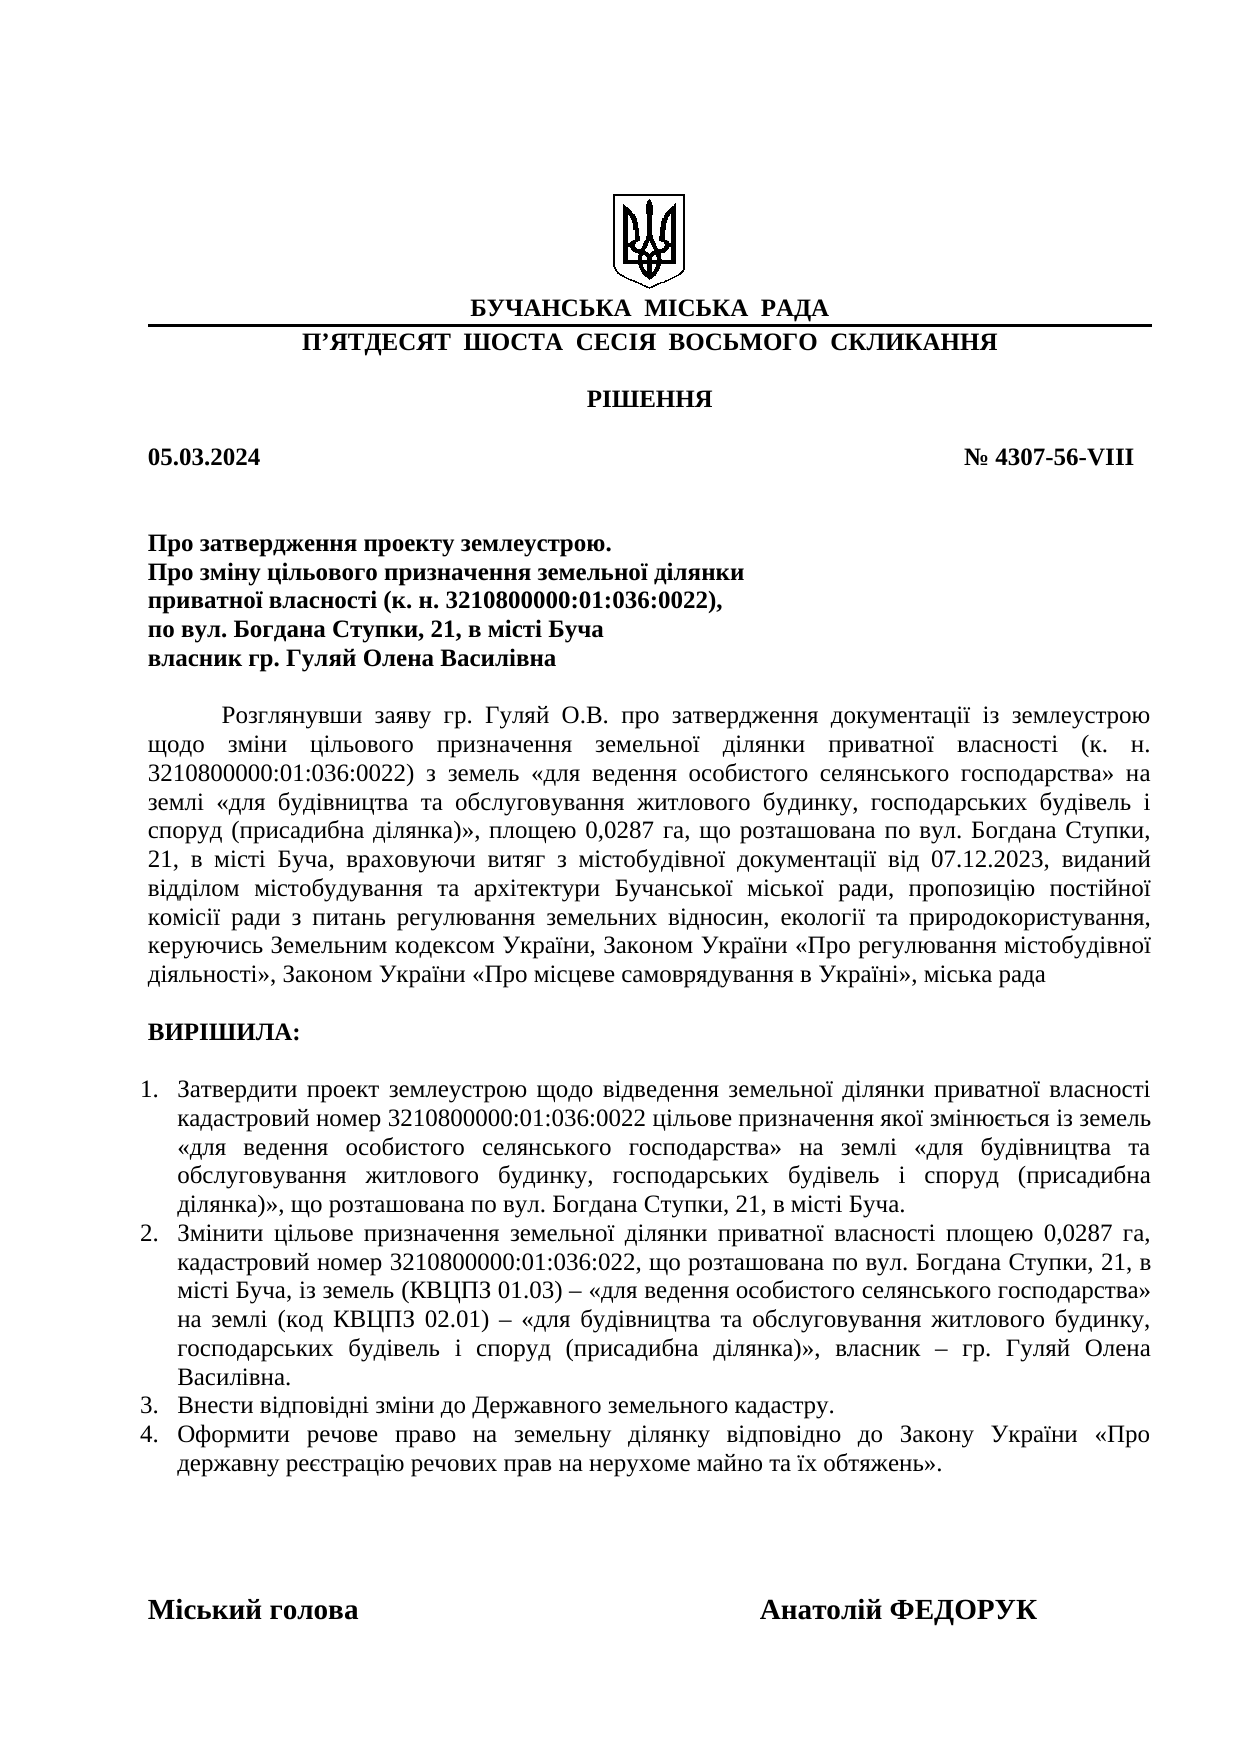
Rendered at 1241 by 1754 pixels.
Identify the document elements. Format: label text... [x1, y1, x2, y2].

text ВИРІШИЛА: [148, 1017, 1152, 1046]
text РІШЕННЯ [148, 384, 1152, 413]
list Затвердити проект землеустрою щодо відведення земельної ділянки приватної власності кадастровий номер 3210800000:01:036:0022 цільове призначення якої змінюється із земель «для ведення особистого селянського господарства» на землі «для будівництва та обслуговування житлового будинку, господарських будівель і споруд (присадибна ділянка)», що розташована по вул. Богдана Ступки, 21, в місті Буча. [140, 1074, 1152, 1218]
text власник гр. Гуляй Олена Василівна [148, 643, 1152, 672]
text по вул. Богдана Ступки, 21, в місті Буча [148, 614, 1152, 643]
text приватної власності (к. н. 3210800000:01:036:0022), [148, 586, 1152, 614]
text Розглянувши заяву гр. Гуляй О.В. про затвердження документації із землеустрою щодо зміни цільового призначення земельної ділянки приватної власності (к. н. 3210800000:01:036:0022) з земель «для ведення особистого селянського господарства» на землі «для будівництва та обслуговування житлового будинку, господарських будівель і споруд (присадибна ділянка)», площею 0,0287 га, що розташована по вул. Богдана Ступки, 21, в місті Буча, враховуючи витяг з містобудівної документації від 07.12.2023, виданий відділом містобудування та архітектури Бучанської міської ради, пропозицію постійної комісії ради з питань регулювання земельних відносин, екології та природокористування, керуючись Земельним кодексом України, Законом України «Про регулювання містобудівної діяльності», Законом України «Про місцеве самоврядування в Україні», міська рада [148, 701, 1152, 988]
text Про зміну цільового призначення земельної ділянки [148, 557, 1152, 586]
list Оформити речове право на земельну ділянку відповідно до Закону України «Про державну реєстрацію речових прав на нерухоме майно та їх обтяжень». [140, 1419, 1152, 1477]
text БУЧАНСЬКА МІСЬКА РАДА [148, 293, 1152, 324]
text П’ЯТДЕСЯТ ШОСТА СЕСІЯ ВОСЬМОГО СКЛИКАННЯ [148, 327, 1152, 356]
text Міський голова Анатолій ФЕДОРУК [148, 1592, 1152, 1625]
text 05.03.2024 № 4307-56-VIІІ [148, 442, 1152, 471]
list Змінити цільове призначення земельної ділянки приватної власності площею 0,0287 га, кадастровий номер 3210800000:01:036:022, що розташована по вул. Богдана Ступки, 21, в місті Буча, із земель (КВЦПЗ 01.03) – «для ведення особистого селянського господарства» на землі (код КВЦПЗ 02.01) – «для будівництва та обслуговування житлового будинку, господарських будівель і споруд (присадибна ділянка)», власник – гр. Гуляй Олена Василівна. [140, 1218, 1152, 1391]
text Про затвердження проекту землеустрою. [148, 528, 1152, 557]
list Внести відповідні зміни до Державного земельного кадастру. [140, 1391, 1152, 1419]
